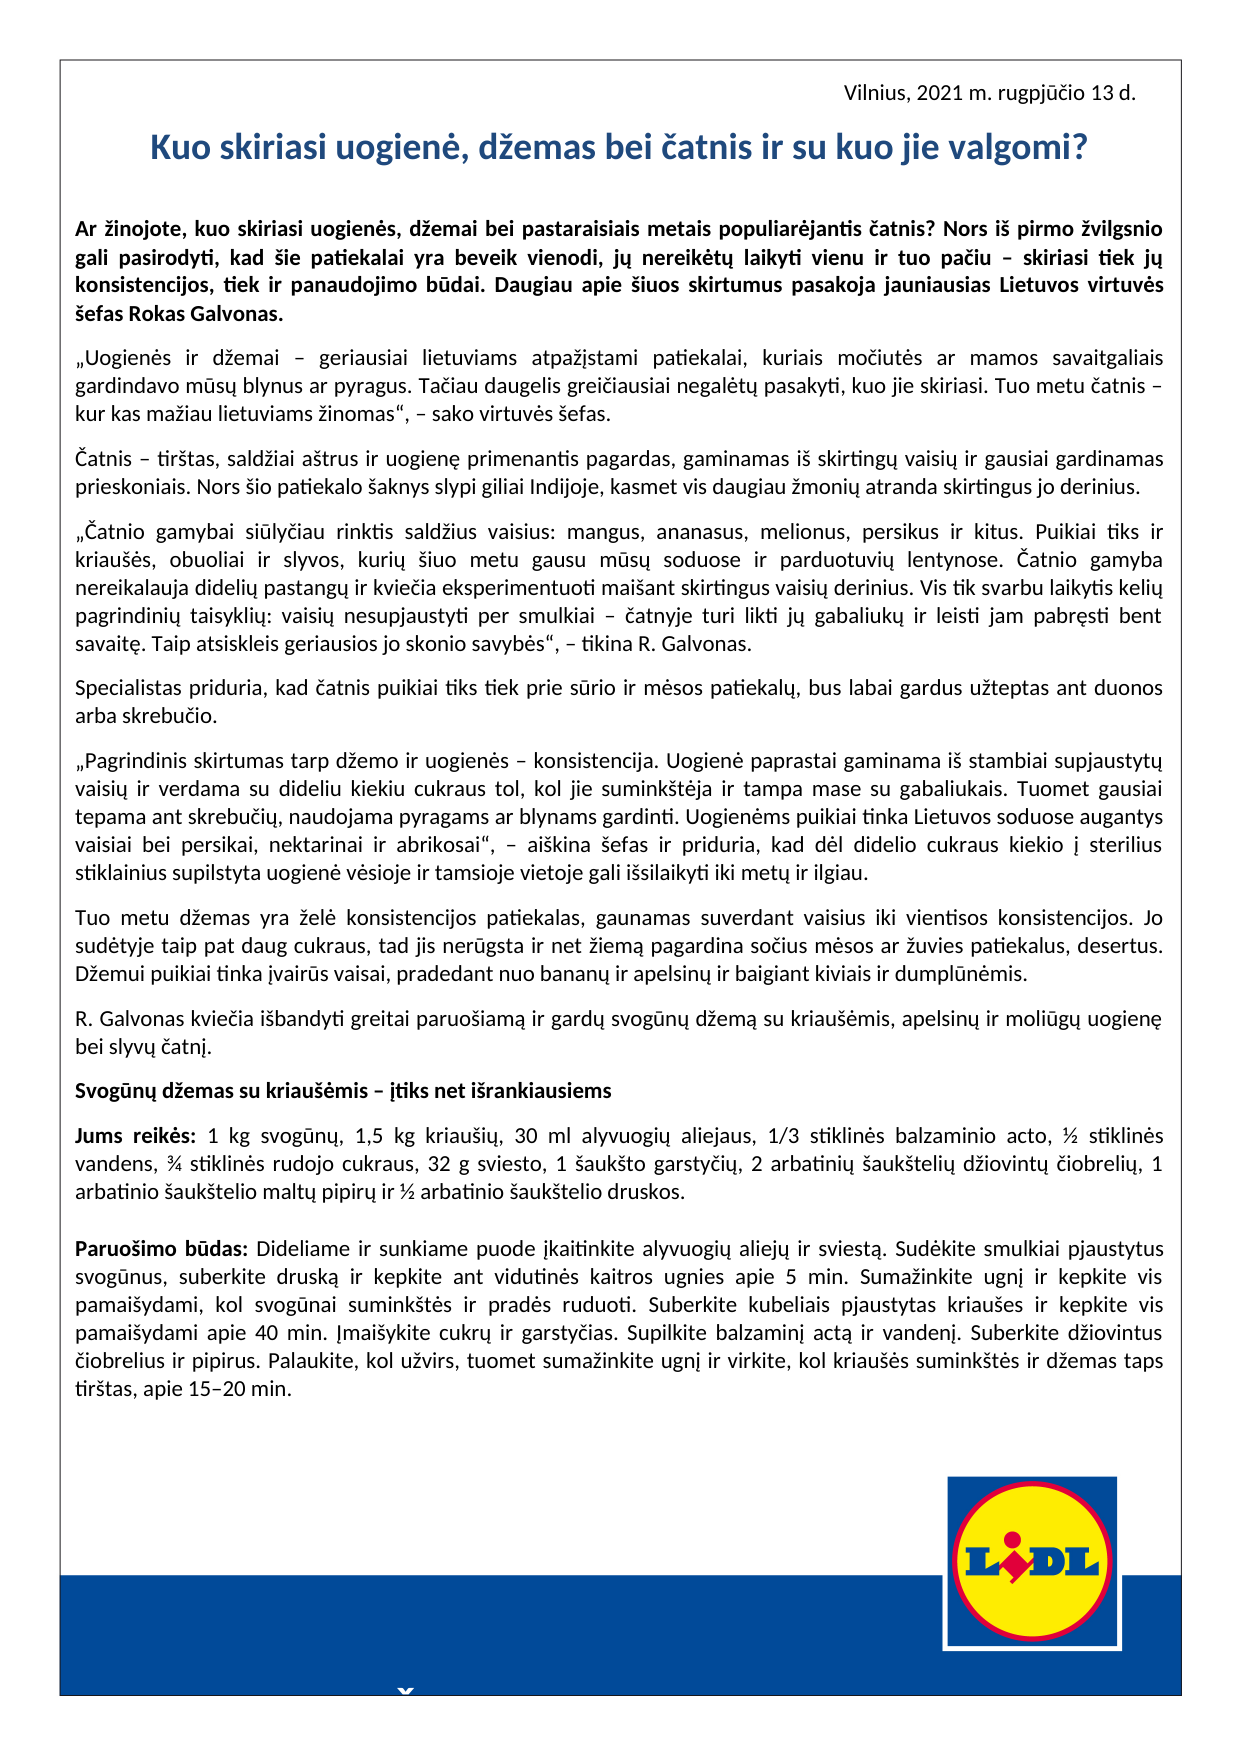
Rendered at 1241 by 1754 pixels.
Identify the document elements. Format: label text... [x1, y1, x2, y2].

text Tuo metu džemas yra želė konsistencijos patiekalas, gaunamas suverdant vaisius iki vientisos konsistencijos. Jo sudėtyje taip pat daug cukraus, tad jis nerūgsta ir net žiemą pagardina sočius mėsos ar žuvies patiekalus, desertus. Džemui puikiai tinka įvairūs vaisai, pradedant nuo bananų ir apelsinų ir baigiant kiviais ir dumplūnėmis. [75, 903, 1165, 987]
text R. Galvonas kviečia išbandyti greitai paruošiamą ir gardų svogūnų džemą su kriaušėmis, apelsinų ir moliūgų uogienę bei slyvų čatnį. [75, 1004, 1165, 1060]
text Vilnius, 2021 m. rugpjūčio 13 d. [94, 75, 1136, 106]
text „Uogienės ir džemai – geriausiai lietuviams atpažįstami patiekalai, kuriais močiutės ar mamos savaitgaliais gardindavo mūsų blynus ar pyragus. Tačiau daugelis greičiausiai negalėtų pasakyti, kuo jie skiriasi. Tuo metu čatnis – kur kas mažiau lietuviams žinomas“, – sako virtuvės šefas. [75, 343, 1165, 427]
text Svogūnų džemas su kriaušėmis – įtiks net išrankiausiems [75, 1076, 1165, 1104]
text Specialistas priduria, kad čatnis puikiai tiks tiek prie sūrio ir mėsos patiekalų, bus labai gardus užteptas ant duonos arba skrebučio. [75, 673, 1165, 729]
text Paruošimo būdas: Dideliame ir sunkiame puode įkaitinkite alyvuogių aliejų ir sviestą. Sudėkite smulkiai pjaustytus svogūnus, suberkite druską ir kepkite ant vidutinės kaitros ugnies apie 5 min. Sumažinkite ugnį ir kepkite vis pamaišydami, kol svogūnai suminkštės ir pradės ruduoti. Suberkite kubeliais pjaustytas kriaušes ir kepkite vis pamaišydami apie 40 min. Įmaišykite cukrų ir garstyčias. Supilkite balzaminį actą ir vandenį. Suberkite džiovintus čiobrelius ir pipirus. Palaukite, kol užvirs, tuomet sumažinkite ugnį ir virkite, kol kriaušės suminkštės ir džemas taps tirštas, apie 15–20 min. [75, 1234, 1165, 1402]
text Jums reikės: 1 kg svogūnų, 1,5 kg kriaušių, 30 ml alyvuogių aliejaus, 1/3 stiklinės balzaminio acto, ½ stiklinės vandens, ¾ stiklinės rudojo cukraus, 32 g sviesto, 1 šaukšto garstyčių, 2 arbatinių šaukštelių džiovintų čiobrelių, 1 arbatinio šaukštelio maltų pipirų ir ½ arbatinio šaukštelio druskos. [75, 1121, 1165, 1205]
text Kuo skiriasi uogienė, džemas bei čatnis ir su kuo jie valgomi? [75, 123, 1165, 169]
text „Pagrindinis skirtumas tarp džemo ir uogienės – konsistencija. Uogienė paprastai gaminama iš stambiai supjaustytų vaisių ir verdama su dideliu kiekiu cukraus tol, kol jie suminkštėja ir tampa mase su gabaliukais. Tuomet gausiai tepama ant skrebučių, naudojama pyragams ar blynams gardinti. Uogienėms puikiai tinka Lietuvos soduose augantys vaisiai bei persikai, nektarinai ir abrikosai“, – aiškina šefas ir priduria, kad dėl didelio cukraus kiekio į sterilius stiklainius supilstyta uogienė vėsioje ir tamsioje vietoje gali išsilaikyti iki metų ir ilgiau. [75, 746, 1165, 886]
text „Čatnio gamybai siūlyčiau rinktis saldžius vaisius: mangus, ananasus, melionus, persikus ir kitus. Puikiai tiks ir kriaušės, obuoliai ir slyvos, kurių šiuo metu gausu mūsų soduose ir parduotuvių lentynose. Čatnio gamyba nereikalauja didelių pastangų ir kviečia eksperimentuoti maišant skirtingus vaisių derinius. Vis tik svarbu laikytis kelių pagrindinių taisyklių: vaisių nesupjaustyti per smulkiai – čatnyje turi likti jų gabaliukų ir leisti jam pabręsti bent savaitę. Taip atsiskleis geriausios jo skonio savybės“, – tikina R. Galvonas. [75, 517, 1165, 657]
text Čatnis – tirštas, saldžiai aštrus ir uogienę primenantis pagardas, gaminamas iš skirtingų vaisių ir gausiai gardinamas prieskoniais. Nors šio patiekalo šaknys slypi giliai Indijoje, kasmet vis daugiau žmonių atranda skirtingus jo derinius. [75, 444, 1165, 500]
picture [0, 0, 1241, 1754]
text Ar žinojote, kuo skiriasi uogienės, džemai bei pastaraisiais metais populiarėjantis čatnis? Nors iš pirmo žvilgsnio gali pasirodyti, kad šie patiekalai yra beveik vienodi, jų nereikėtų laikyti vienu ir tuo pačiu – skiriasi tiek jų konsistencijos, tiek ir panaudojimo būdai. Daugiau apie šiuos skirtumus pasakoja jauniausias Lietuvos virtuvės šefas Rokas Galvonas. [75, 214, 1165, 327]
